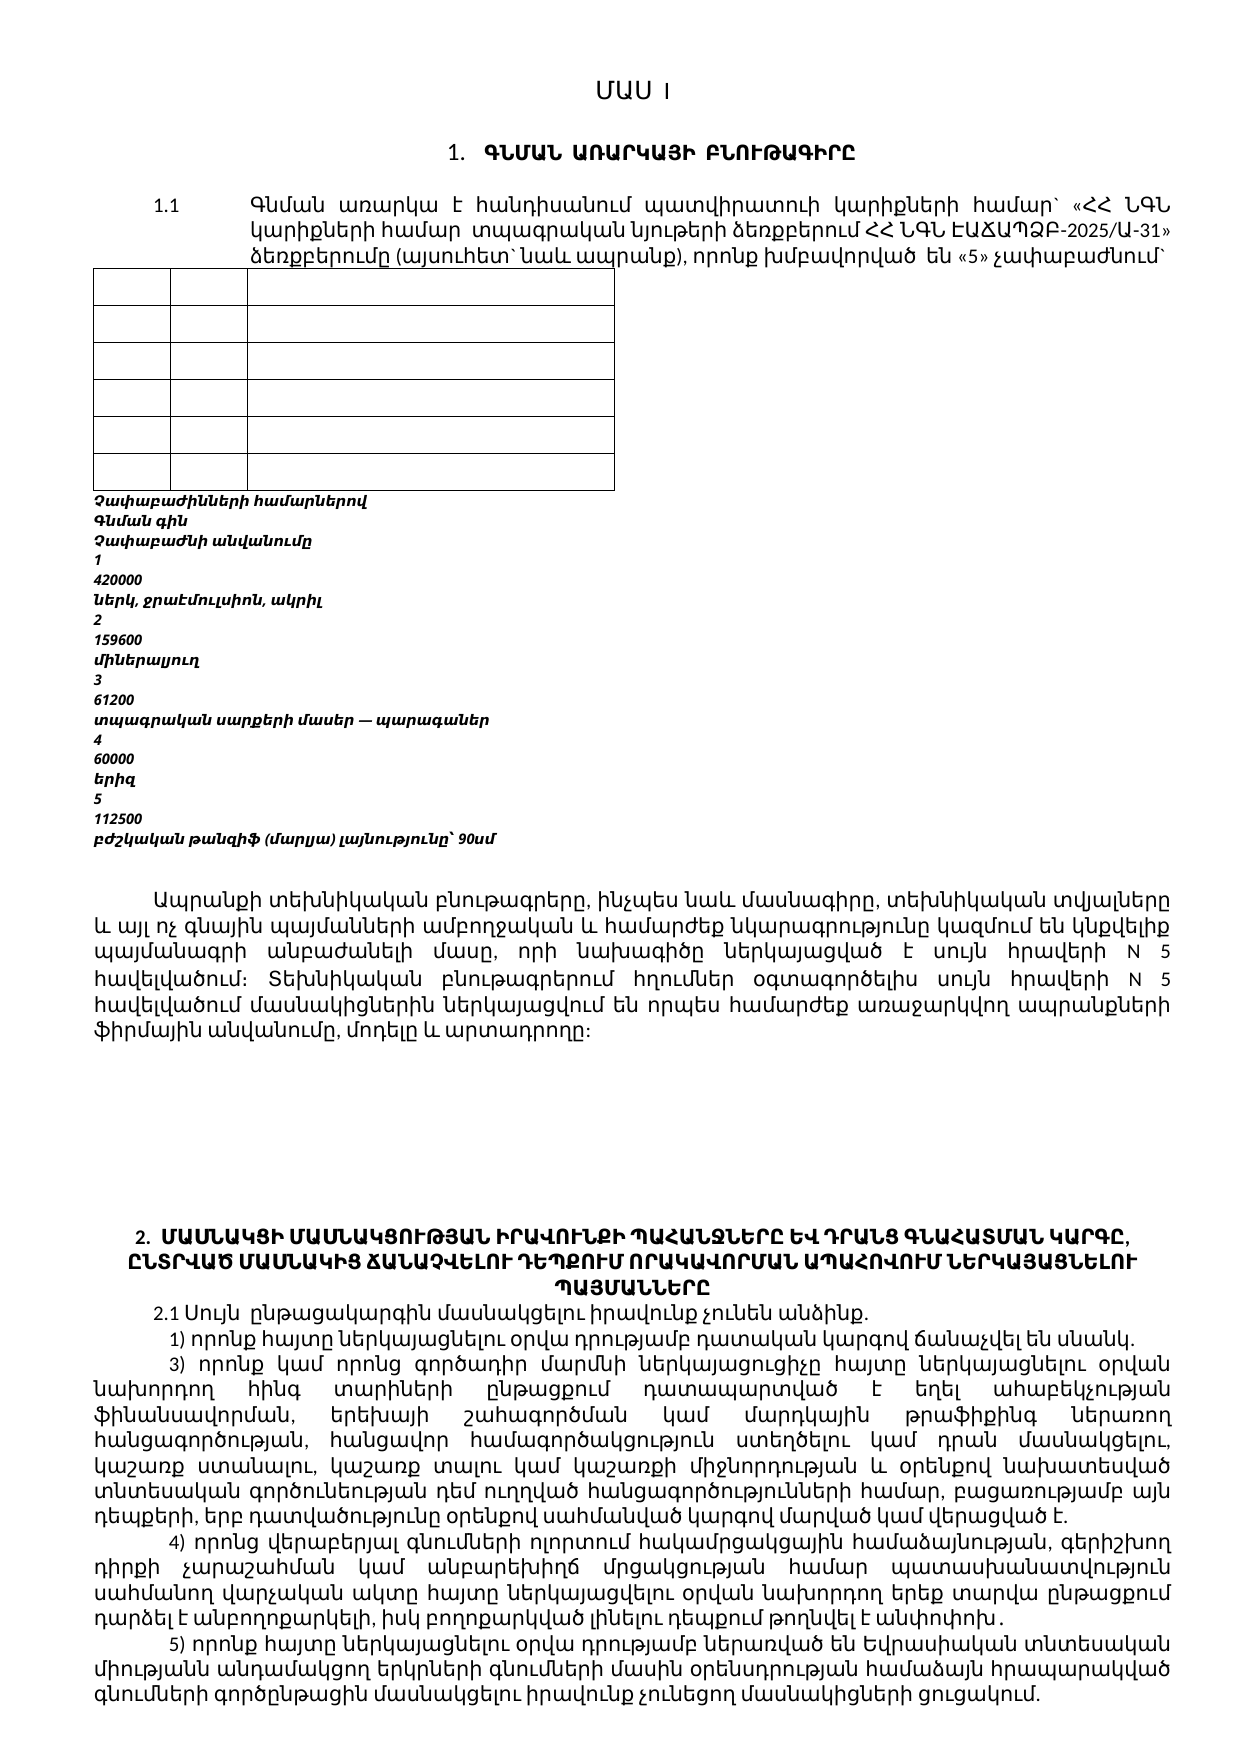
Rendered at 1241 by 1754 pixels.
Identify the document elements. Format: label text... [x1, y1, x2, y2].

text 4) որոնց վերաբերյալ գնումների ոլորտում հակամրցակցային համաձայնության, գերիշխող դիրքի չարաշահման կամ անբարեխիղճ մրցակցության համար պատասխանատվություն սահմանող վարչական ակտը հայտը ներկայացվելու օրվան նախորդող երեք տարվա ընթացքում դարձել է անբողոքարկելի, իսկ բողոքարկված լինելու դեպքում թողնվել է անփոփոխ․ [94, 1529, 1171, 1631]
text Ապրանքի տեխնիկական բնութագրերը, ինչպես նաև մասնագիրը, տեխնիկական տվյալները և այլ ոչ գնային պայմանների ամբողջական և համարժեք նկարագրությունը կազմում են կնքվելիք պայմանագրի անբաժանելի մասը, որի նախագիծը ներկայացված է սույն հրավերի N 5 հավելվածում։ Տեխնիկական բնութագրերում հղումներ օգտագործելիս սույն հրավերի N 5 հավելվածում մասնակիցներին ներկայացվում են որպես համարժեք առաջարկվող ապրանքների ֆիրմային անվանումը, մոդելը և արտադրողը: [94, 888, 1171, 1043]
text 5) որոնք հայտը ներկայացնելու օրվա դրությամբ ներառված են Եվրասիական տնտեսական միությանն անդամակցող երկրների գնումների մասին օրենսդրության համաձայն հրապարակված գնումների գործընթացին մասնակցելու իրավունք չունեցող մասնակիցների ցուցակում. [94, 1631, 1171, 1707]
text ՄԱՍ I [94, 75, 1171, 106]
subtitle Գնման առարկա է հանդիսանում պատվիրատուի կարիքների համար` «ՀՀ ՆԳՆ կարիքների համար տպագրական նյութերի ձեռքբերում ՀՀ ՆԳՆ ԷԱՃԱՊՁԲ-2025/Ա-31» ձեռքբերումը (այսուհետ` նաև ապրանք), որոնք խմբավորված են «5» չափաբաժնում` [153, 192, 1171, 268]
text 2.1 Սույն ընթացակարգին մասնակցելու իրավունք չունեն անձինք. [94, 1300, 1171, 1326]
list ԳՆՄԱՆ ԱՌԱՐԿԱՅԻ ԲՆՈՒԹԱԳԻՐԸ [131, 136, 1171, 167]
text 1) որոնք հայտը ներկայացնելու օրվա դրությամբ դատական կարգով ճանաչվել են սնանկ. [94, 1326, 1171, 1351]
text 3) որոնք կամ որոնց գործադիր մարմնի ներկայացուցիչը հայտը ներկայացնելու օրվան նախորդող հինգ տարիների ընթացքում դատապարտված է եղել ահաբեկչության ֆինանսավորման, երեխայի շահագործման կամ մարդկային թրաֆիքինգ ներառող հանցագործության, հանցավոր համագործակցություն ստեղծելու կամ դրան մասնակցելու, կաշառք ստանալու, կաշառք տալու կամ կաշառքի միջնորդության և օրենքով նախատեսված տնտեսական գործունեության դեմ ուղղված հանցագործությունների համար, բացառությամբ այն դեպքերի, երբ դատվածությունը օրենքով սահմանված կարգով մարված կամ վերացված է. [94, 1351, 1171, 1529]
text 2. ՄԱՍՆԱԿՑԻ ՄԱՍՆԱԿՑՈՒԹՅԱՆ ԻՐԱՎՈՒՆՔԻ ՊԱՀԱՆՋՆԵՐԸ ԵՎ ԴՐԱՆՑ ԳՆԱՀԱՏՄԱՆ ԿԱՐԳԸ, ԸՆՏՐՎԱԾ ՄԱՍՆԱԿԻՑ ՃԱՆԱՉՎԵԼՈՒ ԴԵՊՔՈՒՄ ՈՐԱԿԱՎՈՐՄԱՆ ԱՊԱՀՈՎՈՒՄ ՆԵՐԿԱՅԱՑՆԵԼՈՒ ՊԱՅՄԱՆՆԵՐԸ [94, 1224, 1171, 1300]
